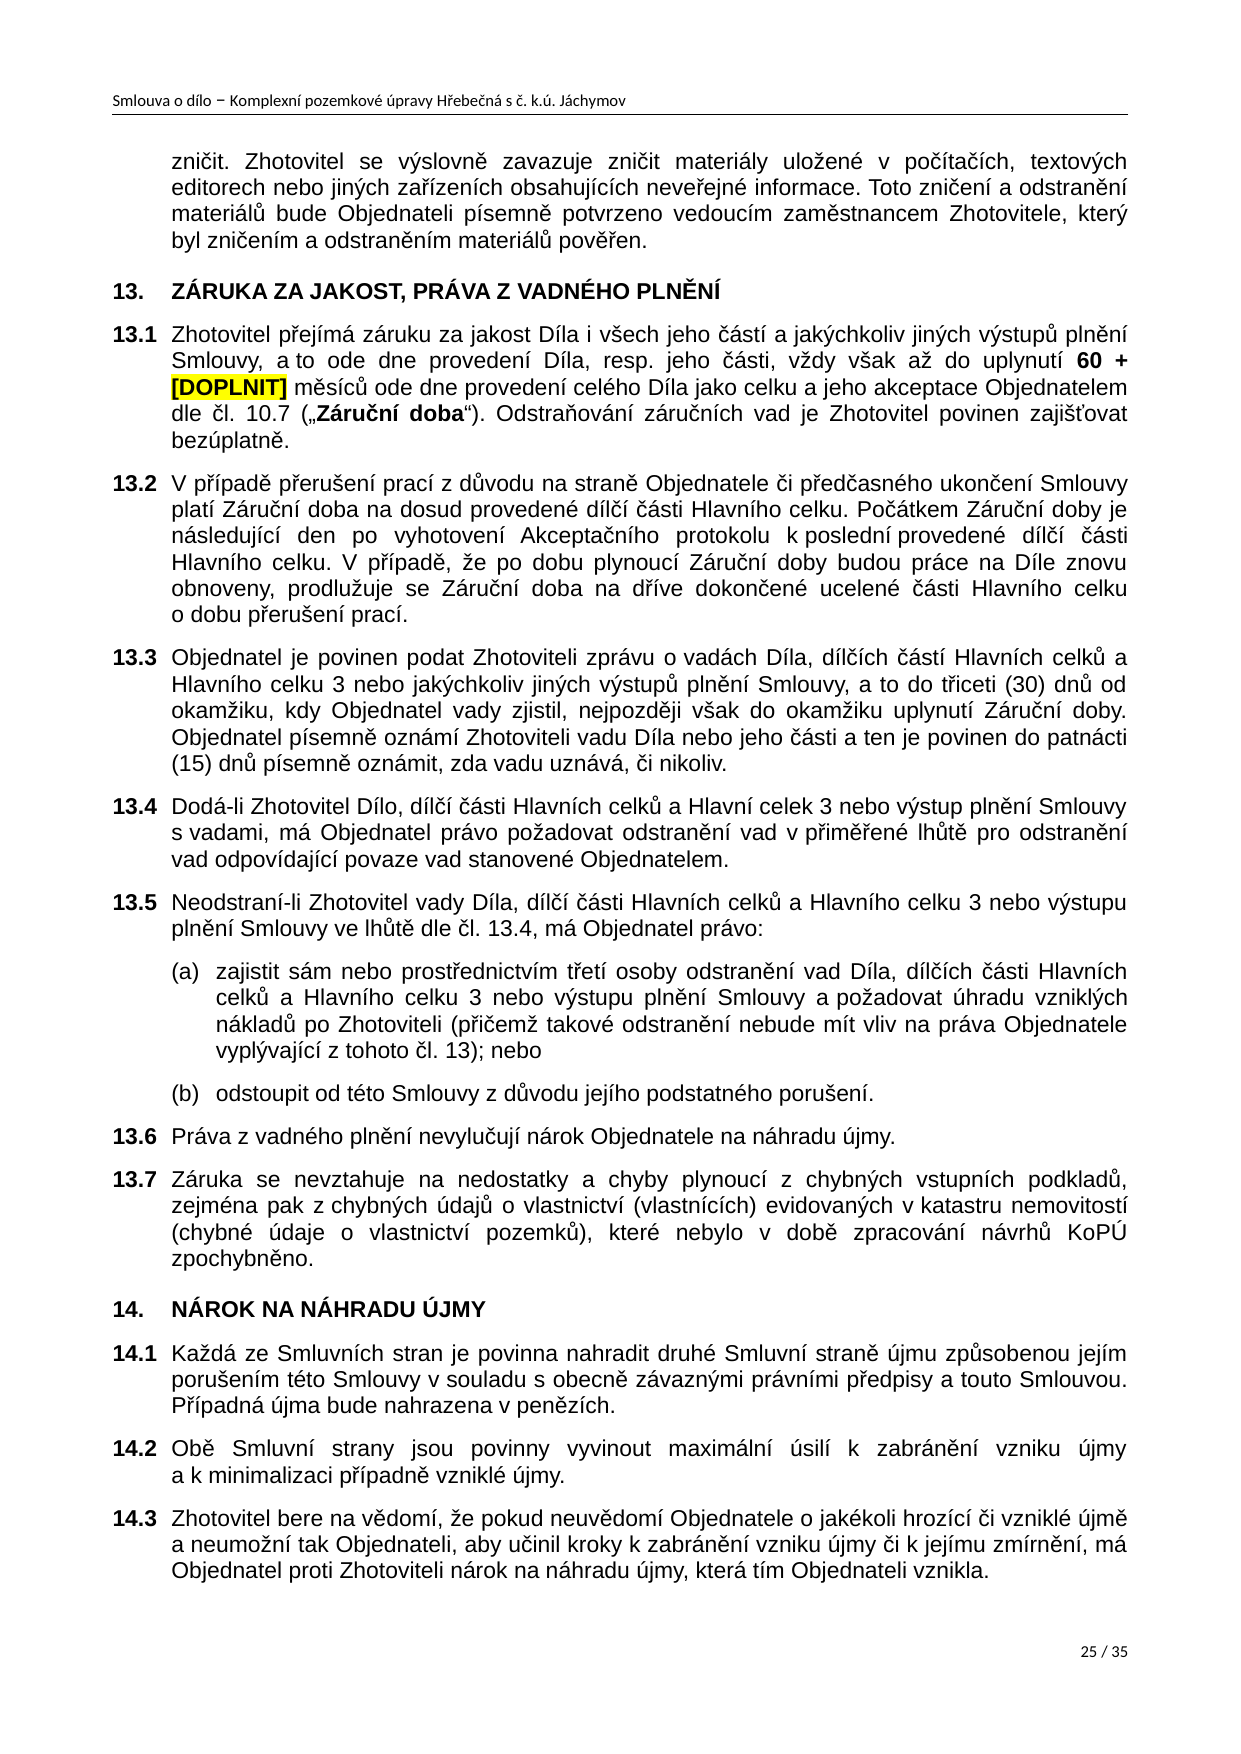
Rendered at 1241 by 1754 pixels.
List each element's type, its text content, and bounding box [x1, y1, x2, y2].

list zajistit sám nebo prostřednictvím třetí osoby odstranění vad Díla, dílčích části Hlavních celků a Hlavního celku 3 nebo výstupu plnění Smlouvy a požadovat úhradu vzniklých nákladů po Zhotoviteli (přičemž takové odstranění nebude mít vliv na práva Objednatele vyplývající z tohoto čl. 13); nebo [171, 958, 1128, 1063]
text Zhotovitel bere na vědomí, že pokud neuvědomí Objednatele o jakékoli hrozící či vzniklé újmě a neumožní tak Objednateli, aby učinil kroky k zabránění vzniku újmy či k jejímu zmírnění, má Objednatel proti Zhotoviteli nárok na náhradu újmy, která tím Objednateli vznikla. [112, 1504, 1128, 1584]
text odstoupit od této Smlouvy z důvodu jejího podstatného porušení. [171, 1080, 1128, 1106]
text V případě přerušení prací z důvodu na straně Objednatele či předčasného ukončení Smlouvy platí Záruční doba na dosud provedené dílčí části Hlavního celku. Počátkem Záruční doby je následující den po vyhotovení Akceptačního protokolu k poslední provedené dílčí části Hlavního celku. V případě, že po dobu plynoucí Záruční doby budou práce na Díle znovu obnoveny, prodlužuje se Záruční doba na dříve dokončené ucelené části Hlavního celku o dobu přerušení prací. [112, 469, 1128, 628]
text Dodá-li Zhotovitel Dílo, dílčí části Hlavních celků a Hlavní celek 3 nebo výstup plnění Smlouvy s vadami, má Objednatel právo požadovat odstranění vad v přiměřené lhůtě pro odstranění vad odpovídající povaze vad stanovené Objednatelem. [112, 793, 1128, 872]
text Nárok na náhradu újmy [112, 1296, 1128, 1323]
text Objednatel je povinen podat Zhotoviteli zprávu o vadách Díla, dílčích částí Hlavních celků a Hlavního celku 3 nebo jakýchkoliv jiných výstupů plnění Smlouvy, a to do třiceti (30) dnů od okamžiku, kdy Objednatel vady zjistil, nejpozději však do okamžiku uplynutí Záruční doby. Objednatel písemně oznámí Zhotoviteli vadu Díla nebo jeho části a ten je povinen do patnácti (15) dnů písemně oznámit, zda vadu uznává, či nikoliv. [112, 644, 1128, 776]
text Práva z vadného plnění nevylučují nárok Objednatele na náhradu újmy. [112, 1123, 1128, 1149]
text Zhotovitel přejímá záruku za jakost Díla i všech jeho částí a jakýchkoliv jiných výstupů plnění Smlouvy, a to ode dne provedení Díla, resp. jeho části, vždy však až do uplynutí 60 + [DOPLNIT] měsíců ode dne provedení celého Díla jako celku a jeho akceptace Objednatelem dle čl. 10.7 („Záruční doba“). Odstraňování záručních vad je Zhotovitel povinen zajišťovat bezúplatně. [112, 321, 1128, 453]
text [112, 148, 1128, 253]
text Obě Smluvní strany jsou povinny vyvinout maximální úsilí k zabránění vzniku újmy a k minimalizaci případně vzniklé újmy. [112, 1435, 1128, 1488]
text Každá ze Smluvních stran je povinna nahradit druhé Smluvní straně újmu způsobenou jejím porušením této Smlouvy v souladu s obecně závaznými právními předpisy a touto Smlouvou. Případná újma bude nahrazena v penězích. [112, 1339, 1128, 1418]
text Záruka za jakost, práva z vadného plnění [112, 278, 1128, 304]
text Neodstraní-li Zhotovitel vady Díla, dílčí části Hlavních celků a Hlavního celku 3 nebo výstupu plnění Smlouvy ve lhůtě dle čl. 13.4, má Objednatel právo: [112, 888, 1128, 941]
text Záruka se nevztahuje na nedostatky a chyby plynoucí z chybných vstupních podkladů, zejména pak z chybných údajů o vlastnictví (vlastnících) evidovaných v katastru nemovitostí (chybné údaje o vlastnictví pozemků), které nebylo v době zpracování návrhů KoPÚ zpochybněno. [112, 1166, 1128, 1271]
